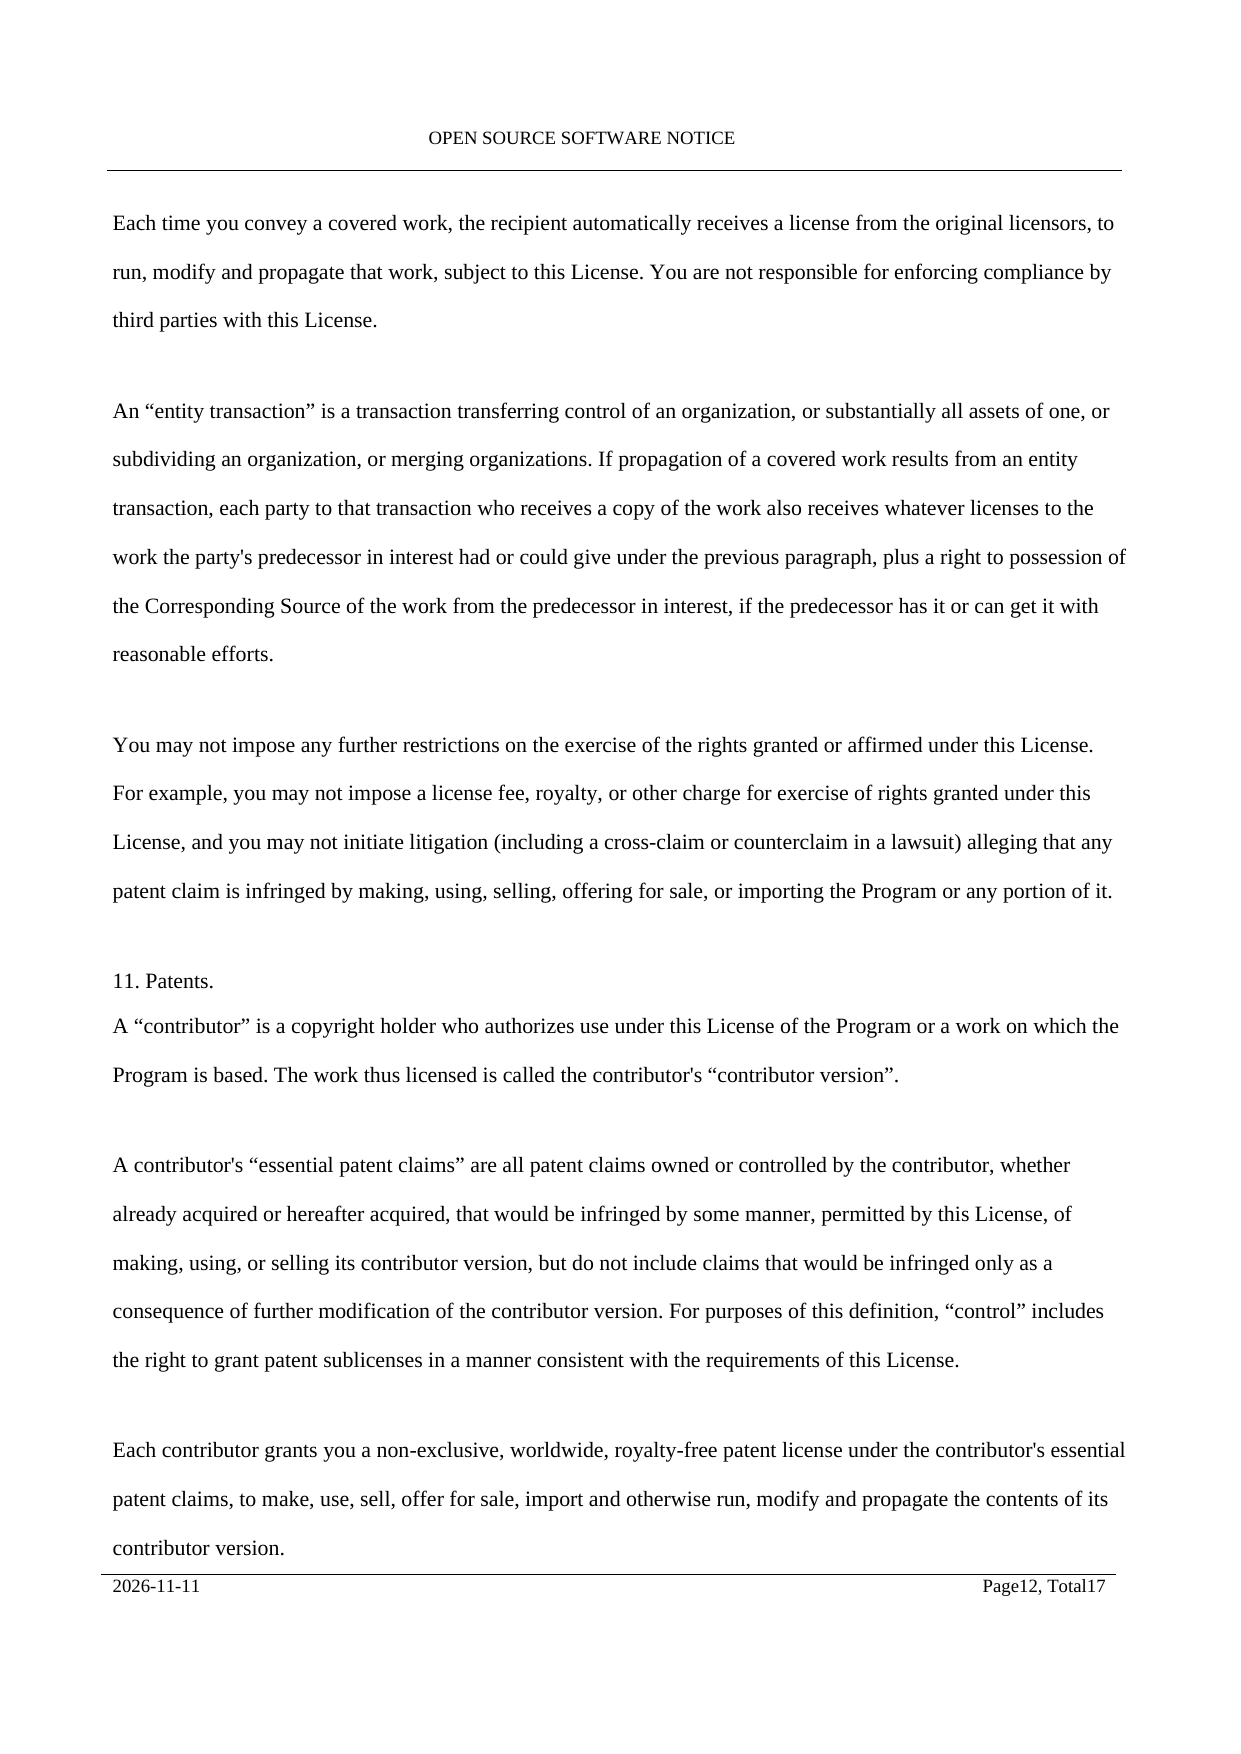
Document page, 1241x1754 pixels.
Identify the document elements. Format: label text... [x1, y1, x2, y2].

text An “entity transaction” is a transaction transferring control of an organization, or substantially all assets of one, or subdividing an organization, or merging organizations. If propagation of a covered work results from an entity transaction, each party to that transaction who receives a copy of the work also receives whatever licenses to the work the party's predecessor in interest had or could give under the previous paragraph, plus a right to possession of the Corresponding Source of the work from the predecessor in interest, if the predecessor has it or can get it with reasonable efforts. [112, 394, 1128, 670]
text You may not impose any further restrictions on the exercise of the rights granted or affirmed under this License. For example, you may not impose a license fee, royalty, or other charge for exercise of rights granted under this License, and you may not initiate litigation (including a cross-claim or counterclaim in a lawsuit) alleging that any patent claim is infringed by making, using, selling, offering for sale, or importing the Program or any portion of it. [112, 728, 1128, 907]
text A “contributor” is a copyright holder who authorizes use under this License of the Program or a work on which the Program is based. The work thus licensed is called the contributor's “contributor version”. [112, 1009, 1128, 1091]
text Each contributor grants you a non-exclusive, worldwide, royalty-free patent license under the contributor's essential patent claims, to make, use, sell, offer for sale, import and otherwise run, modify and propagate the contents of its contributor version. [112, 1434, 1128, 1564]
text A contributor's “essential patent claims” are all patent claims owned or controlled by the contributor, whether already acquired or hereafter acquired, that would be infringed by some manner, permitted by this License, of making, using, or selling its contributor version, but do not include claims that would be infringed only as a consequence of further modification of the contributor version. For purposes of this definition, “control” includes the right to grant patent sublicenses in a manner consistent with the requirements of this License. [112, 1148, 1128, 1376]
text 11. Patents. [112, 964, 1128, 997]
text Each time you convey a covered work, the recipient automatically receives a license from the original licensors, to run, modify and propagate that work, subject to this License. You are not responsible for enforcing compliance by third parties with this License. [112, 206, 1128, 336]
